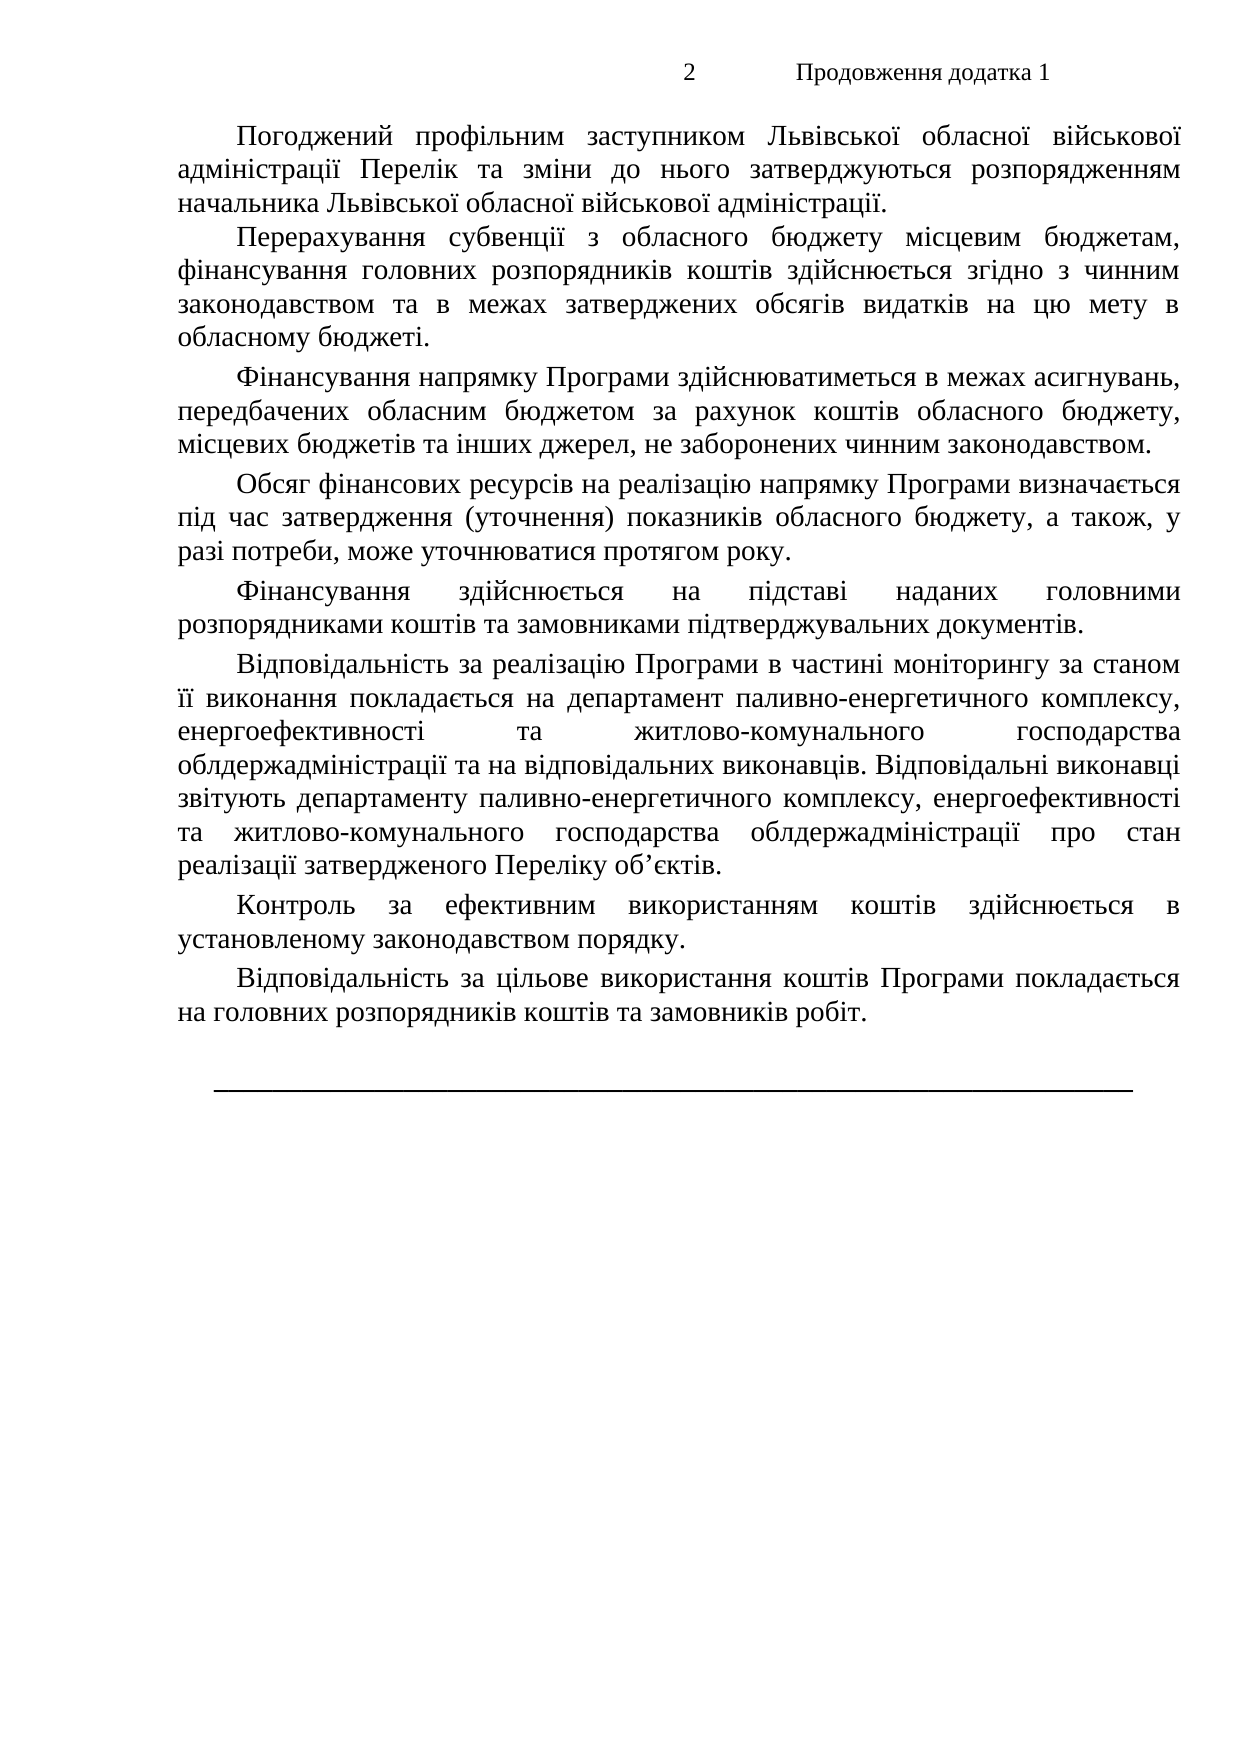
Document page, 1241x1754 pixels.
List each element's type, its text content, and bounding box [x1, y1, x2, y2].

text Фінансування здійснюється на підставі наданих головними розпорядниками коштів та замовниками підтверджувальних документів. [177, 573, 1181, 640]
text Відповідальність за цільове використання коштів Програми покладається на головних розпорядників коштів та замовників робіт. [177, 961, 1181, 1028]
text Фінансування напрямку Програми здійснюватиметься в межах асигнувань, передбачених обласним бюджетом за рахунок коштів обласного бюджету, місцевих бюджетів та інших джерел, не заборонених чинним законодавством. [177, 359, 1181, 460]
text Обсяг фінансових ресурсів на реалізацію напрямку Програми визначається під час затвердження (уточнення) показників обласного бюджету, а також, у разі потреби, може уточнюватися протягом року. [177, 466, 1181, 567]
text Погоджений профільним заступником Львівської обласної військової адміністрації Перелік та зміни до нього затверджуються розпорядженням начальника Львівської обласної військової адміністрації. [177, 118, 1181, 219]
text Контроль за ефективним використанням коштів здійснюється в установленому законодавством порядку. [177, 887, 1181, 954]
text Перерахування субвенції з обласного бюджету місцевим бюджетам, фінансування головних розпорядників коштів здійснюється згідно з чинним законодавством та в межах затверджених обсягів видатків на цю мету в обласному бюджеті. [177, 219, 1181, 353]
text Відповідальність за реалізацію Програми в частині моніторингу за станом її виконання покладається на департамент паливно-енергетичного комплексу, енергоефективності та житлово-комунального господарства облдержадміністрації та на відповідальних виконавців. Відповідальні виконавці звітують департаменту паливно-енергетичного комплексу, енергоефективності та житлово-комунального господарства облдержадміністрації про стан реалізації затвердженого Переліку об’єктів. [177, 646, 1181, 881]
text _______________________________________________________________ [177, 1061, 1169, 1095]
